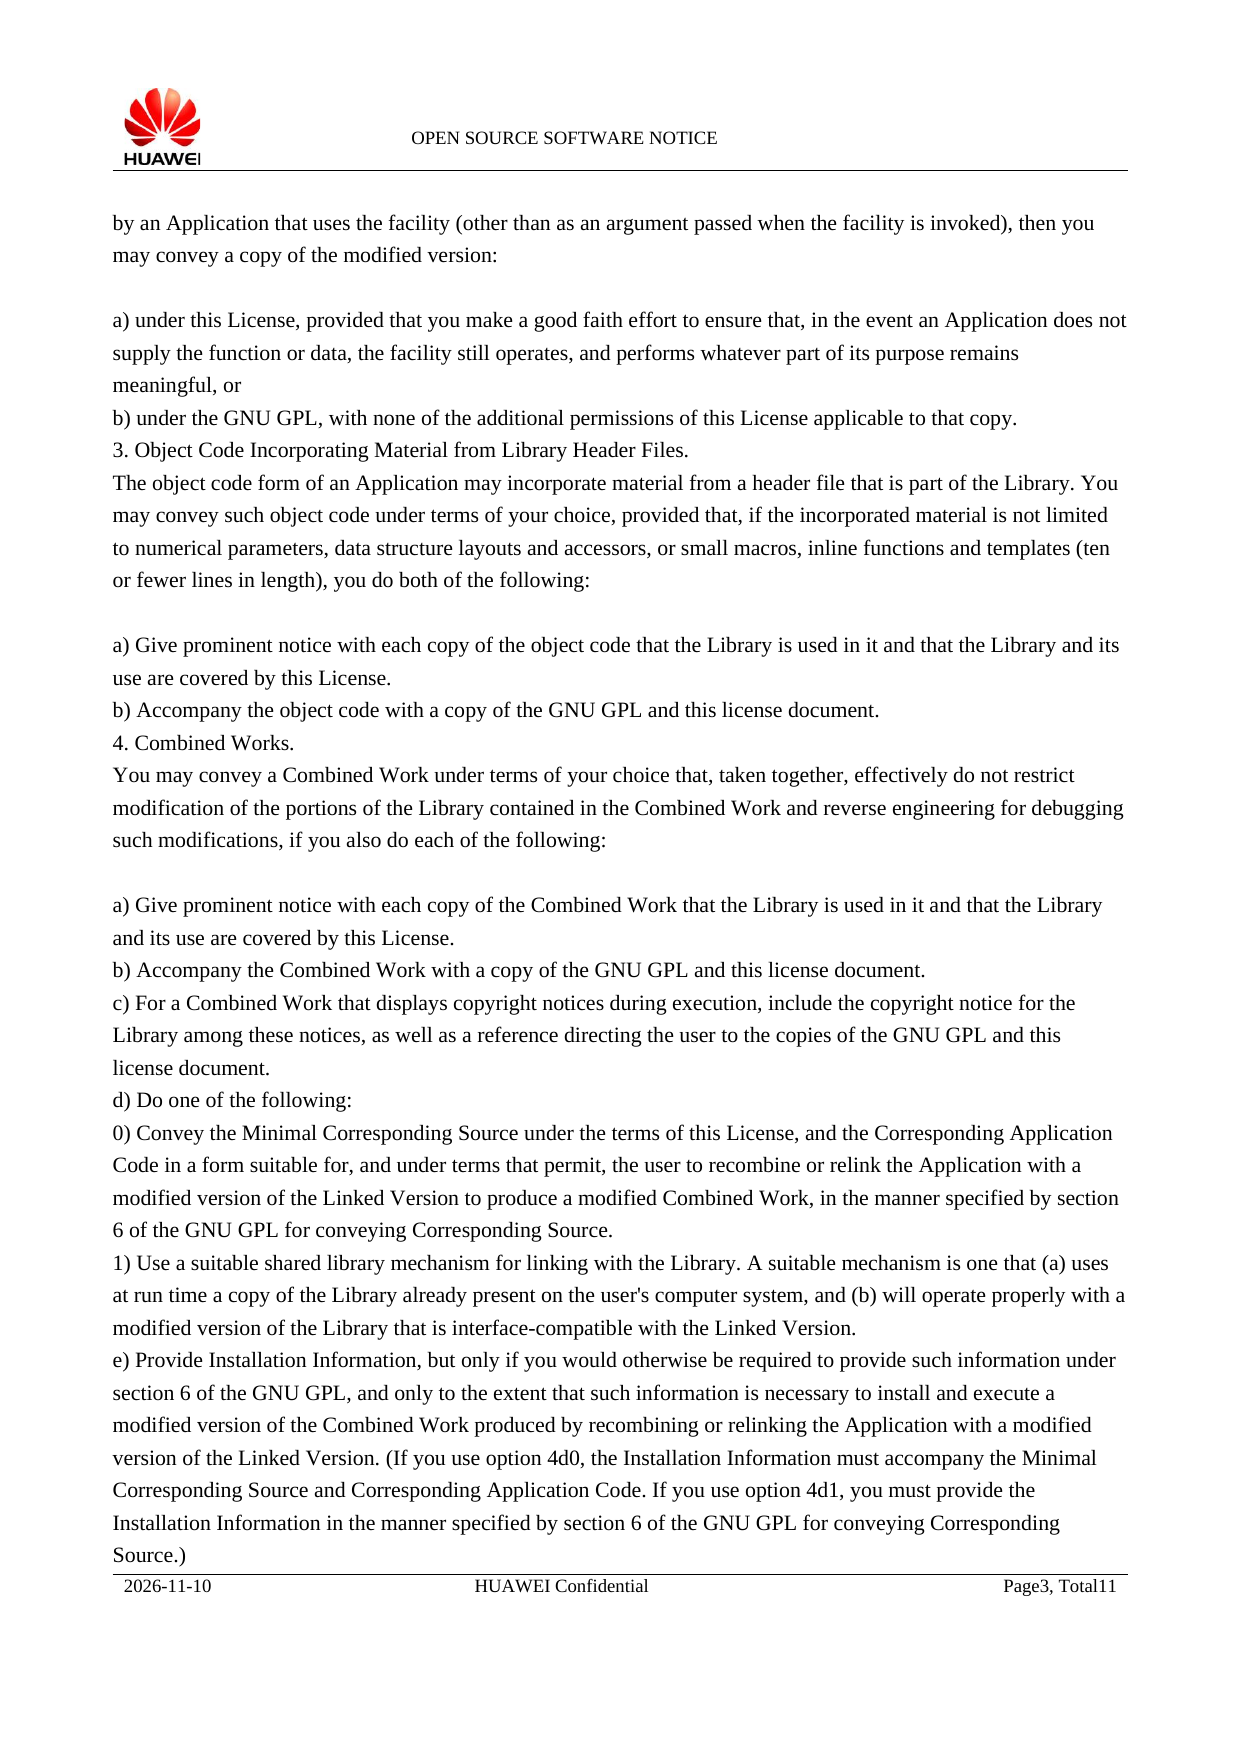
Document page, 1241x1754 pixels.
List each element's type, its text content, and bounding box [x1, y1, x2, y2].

picture [124, 88, 201, 165]
